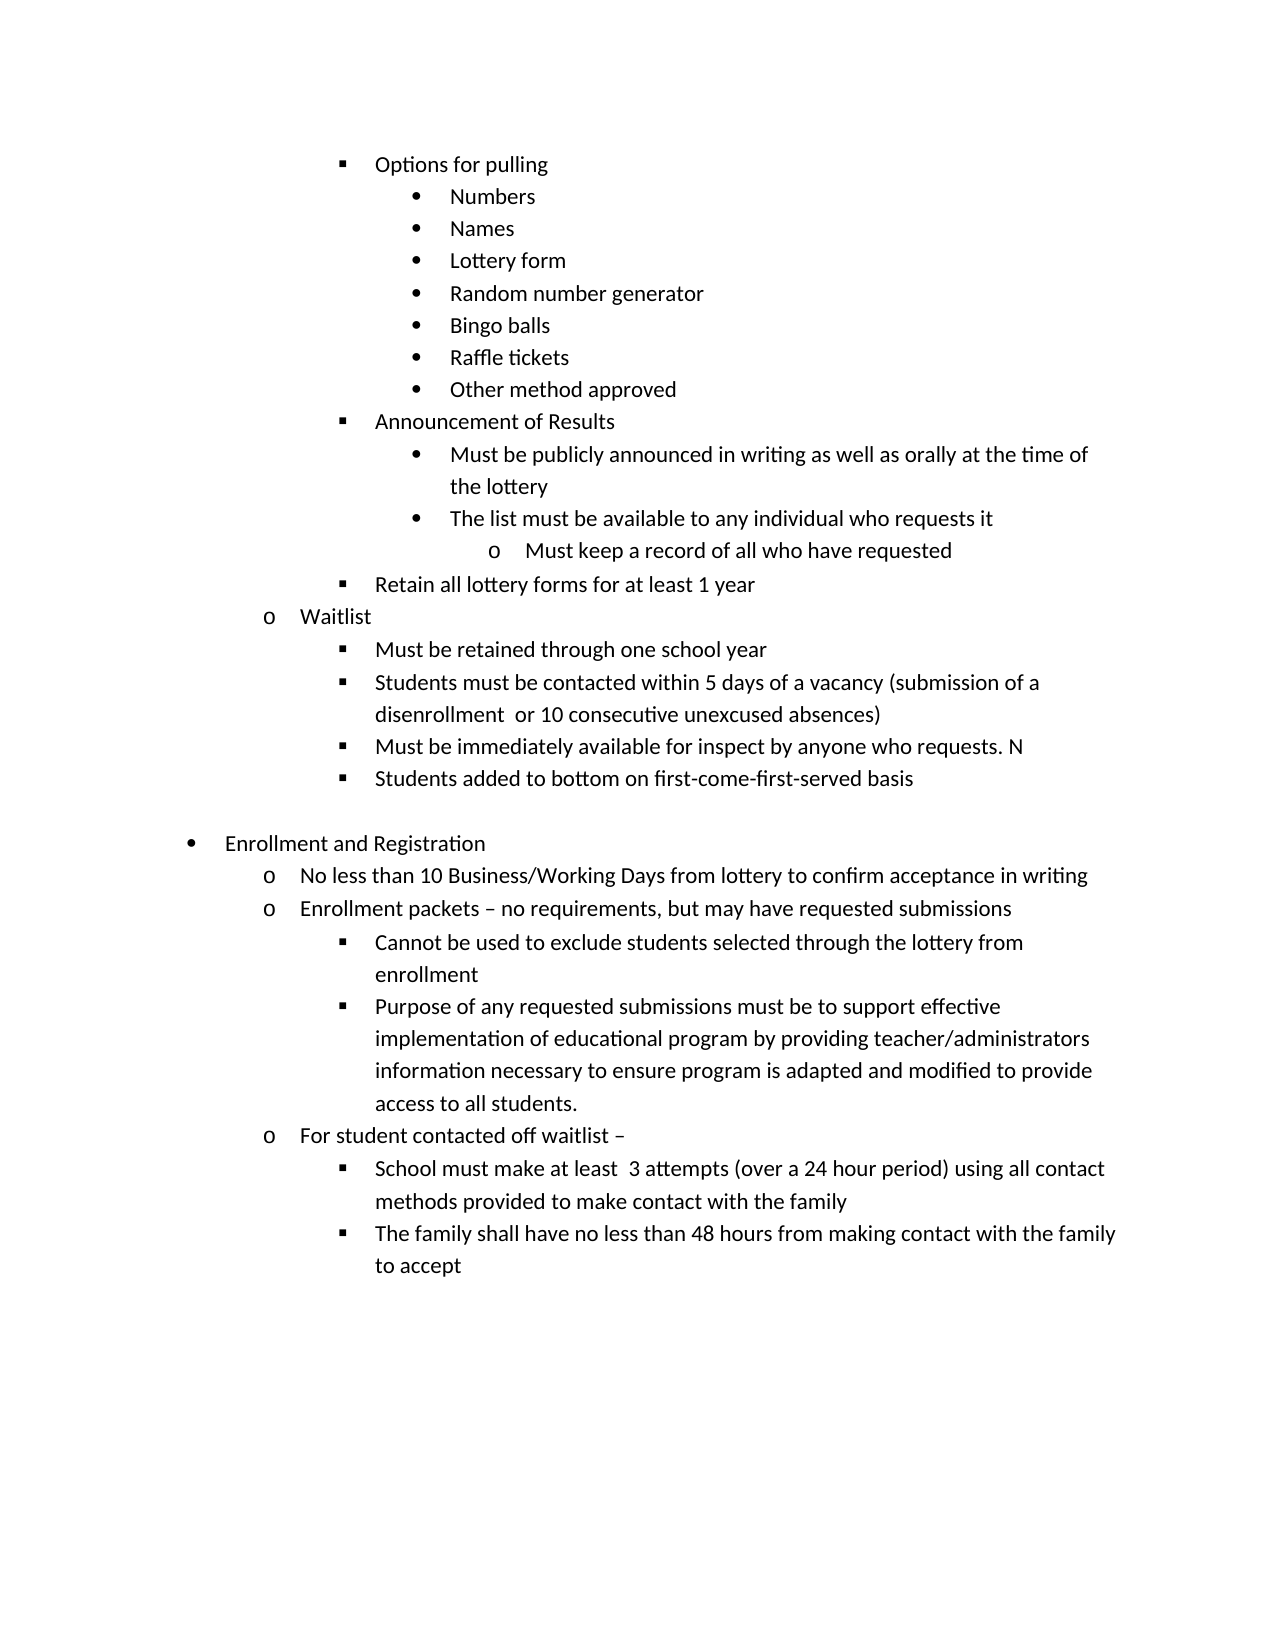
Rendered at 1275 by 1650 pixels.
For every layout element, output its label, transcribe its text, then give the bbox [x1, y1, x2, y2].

list Random number generator [412, 279, 1125, 307]
list The family shall have no less than 48 hours from making contact with the family to accept [337, 1219, 1125, 1279]
list Retain all lottery forms for at least 1 year [337, 570, 1125, 598]
list Students must be contacted within 5 days of a vacancy (submission of a disenrollment or 10 consecutive unexcused absences) [337, 668, 1125, 728]
list Other method approved [412, 375, 1125, 403]
list For student contacted off waitlist – [262, 1121, 1125, 1150]
list Must keep a record of all who have requested [487, 536, 1125, 565]
list Waitlist [262, 602, 1125, 631]
list Numbers [412, 182, 1125, 210]
list Bingo balls [412, 311, 1125, 339]
list Enrollment and Registration [187, 829, 1125, 857]
list Lottery form [412, 247, 1125, 274]
list Purpose of any requested submissions must be to support effective implementation of educational program by providing teacher/administrators information necessary to ensure program is adapted and modified to provide access to all students. [337, 992, 1125, 1117]
list Students added to bottom on first-come-first-served basis [337, 764, 1125, 792]
list Announcement of Results [337, 407, 1125, 436]
list Enrollment packets – no requirements, but may have requested submissions [262, 894, 1125, 923]
list The list must be available to any individual who requests it [412, 504, 1125, 532]
list Cannot be used to exclude students selected through the lottery from enrollment [337, 928, 1125, 988]
list Names [412, 214, 1125, 242]
list No less than 10 Business/Working Days from lottery to confirm acceptance in writing [262, 861, 1125, 890]
list Raffle tickets [412, 343, 1125, 371]
list School must make at least 3 attempts (over a 24 hour period) using all contact methods provided to make contact with the family [337, 1154, 1125, 1215]
list Must be retained through one school year [337, 636, 1125, 663]
list Must be immediately available for inspect by anyone who requests. N [337, 732, 1125, 760]
list Must be publicly announced in writing as well as orally at the time of the lottery [412, 440, 1125, 500]
list Options for pulling [337, 150, 1125, 178]
